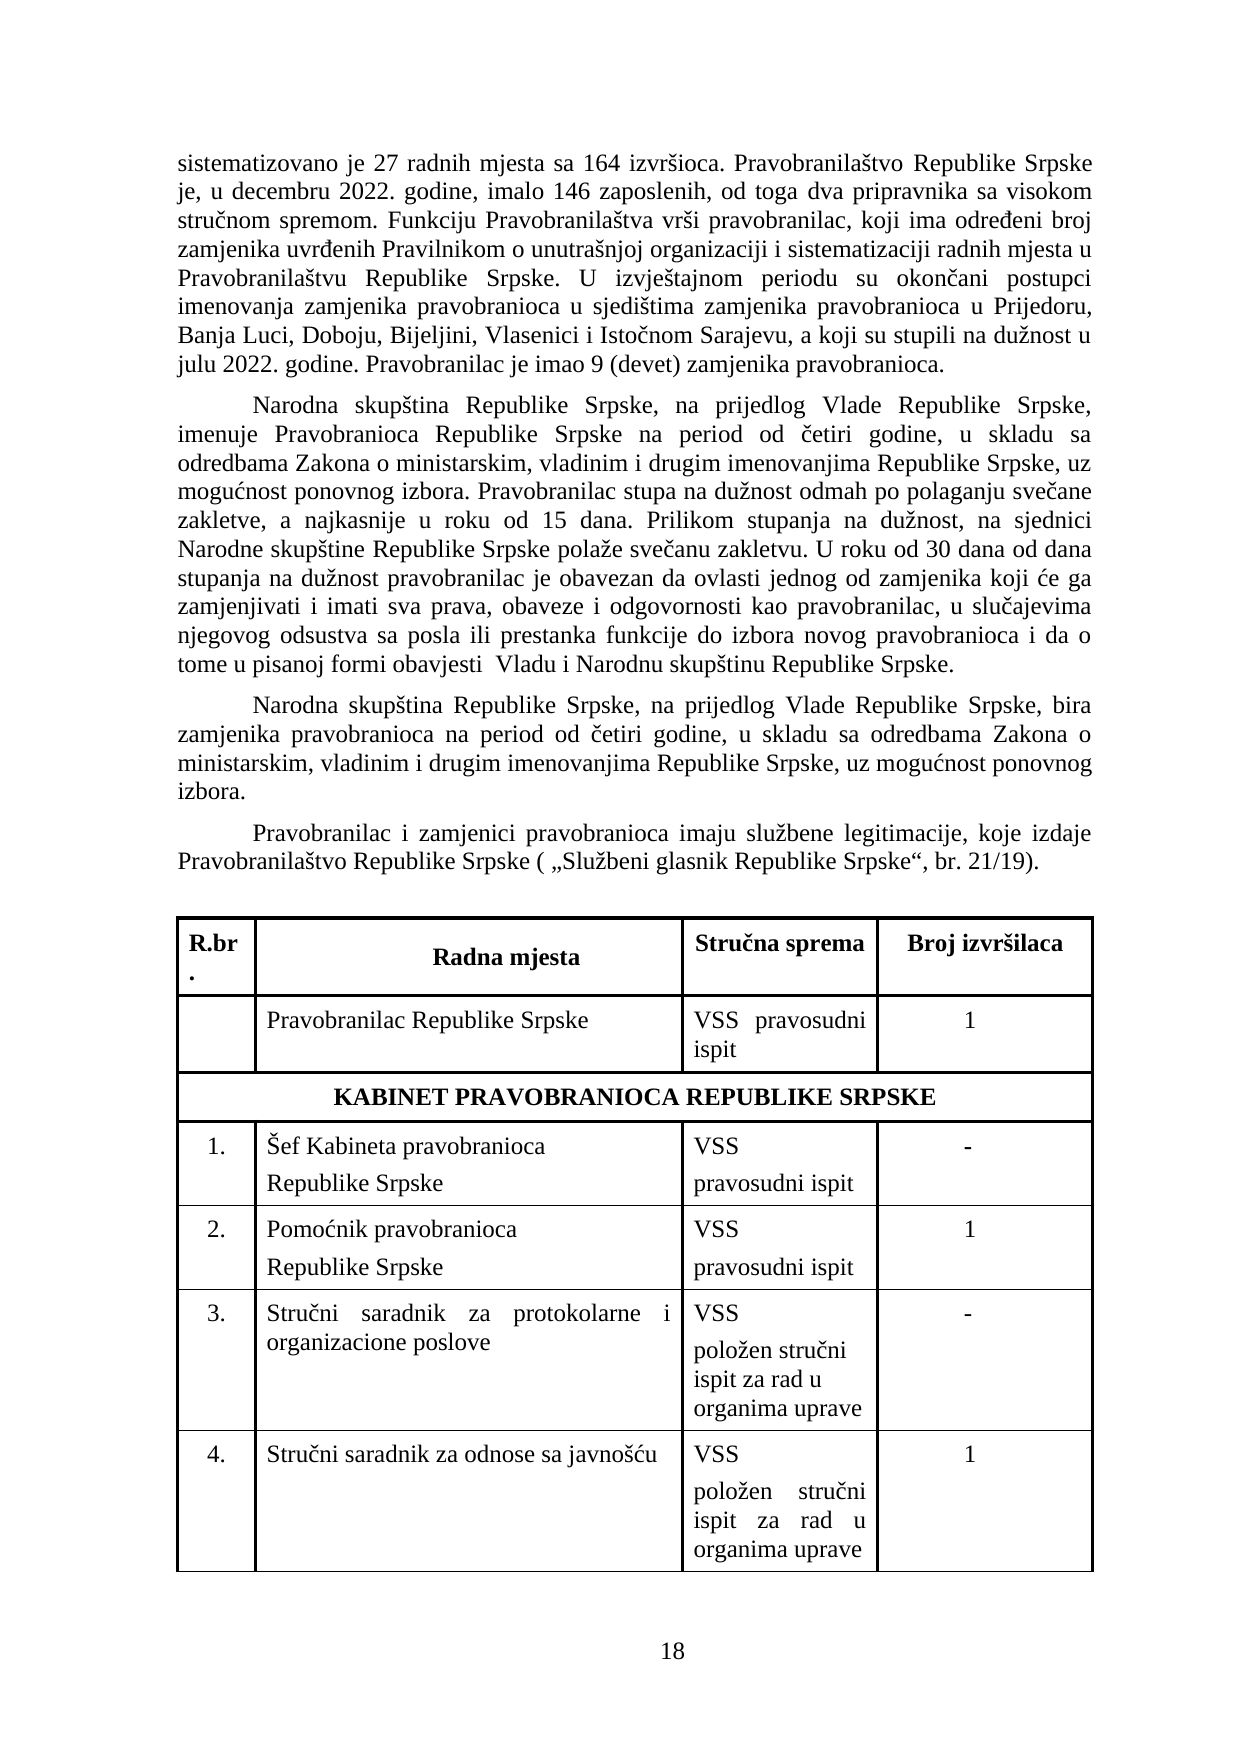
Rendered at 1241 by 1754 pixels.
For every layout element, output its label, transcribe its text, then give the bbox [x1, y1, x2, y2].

table_cell KABINET PRAVOBRANIOCA REPUBLIKE SRPSKE [179, 1074, 1091, 1119]
text Narodna skupština Republike Srpske, na prijedlog Vlade Republike Srpske, imenuje Pravobranioca Republike Srpske na period od četiri godine, u skladu sa odredbama Zakona o ministarskim, vladinim i drugim imenovanjima Republike Srpske, uz mogućnost ponovnog izbora. Pravobranilac stupa na dužnost odmah po polaganju svečane zakletve, a najkasnije u roku od 15 dana. Prilikom stupanja na dužnost, na sjednici Narodne skupštine Republike Srpske polaže svečanu zakletvu. U roku od 30 dana od dana stupanja na dužnost pravobranilac je obavezan da ovlasti jednog od zamjenika koji će ga zamjenjivati i imati sva prava, obaveze i odgovornosti kao pravobranilac, u slučajevima njegovog odsustva sa posla ili prestanka funkcije do izbora novog pravobranioca i da o tome u pisanoj formi obavjesti Vladu i Narodnu skupštinu Republike Srpske. [177, 390, 1092, 678]
table_cell VSS pravosudni ispit [684, 1206, 876, 1289]
table_cell VSS pravosudni ispit [684, 997, 876, 1071]
table_cell VSS pravosudni ispit [684, 1123, 876, 1205]
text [177, 148, 1092, 378]
table_header Radna mjesta [257, 920, 681, 994]
table_cell Stručni saradnik za protokolarne i organizacione poslove [257, 1290, 681, 1430]
table_cell 1. [179, 1123, 254, 1205]
table_cell 1 [879, 1206, 1091, 1289]
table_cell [684, 1431, 876, 1571]
table_cell Pravobranilac Republike Srpske [257, 997, 681, 1071]
table_cell Stručni saradnik za odnose sa javnošću [257, 1431, 681, 1571]
table_cell 1 [879, 997, 1091, 1071]
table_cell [684, 1290, 876, 1430]
table_header Stručna sprema [684, 920, 876, 994]
text Narodna skupština Republike Srpske, na prijedlog Vlade Republike Srpske, bira zamjenika pravobranioca na period od četiri godine, u skladu sa odredbama Zakona o ministarskim, vladinim i drugim imenovanjima Republike Srpske, uz mogućnost ponovnog izbora. [177, 690, 1092, 805]
table_cell 2. [179, 1206, 254, 1289]
table_header Broj izvršilaca [879, 920, 1091, 994]
table_cell - [879, 1123, 1091, 1205]
text Pravobranilac i zamjenici pravobranioca imaju službene legitimacije, koje izdaje Pravobranilaštvo Republike Srpske ( „Službeni glasnik Republike Srpske“, br. 21/19). [177, 818, 1092, 875]
table_cell 1 [879, 1431, 1091, 1571]
table_cell - [879, 1290, 1091, 1430]
table_header R.br. [179, 920, 254, 994]
table_cell [179, 997, 254, 1071]
table_cell Pomoćnik pravobranioca Republike Srpske [257, 1206, 681, 1289]
table_cell 3. [179, 1290, 254, 1430]
table_cell Šef Kabineta pravobranioca Republike Srpske [257, 1123, 681, 1205]
table_cell 4. [179, 1431, 254, 1571]
